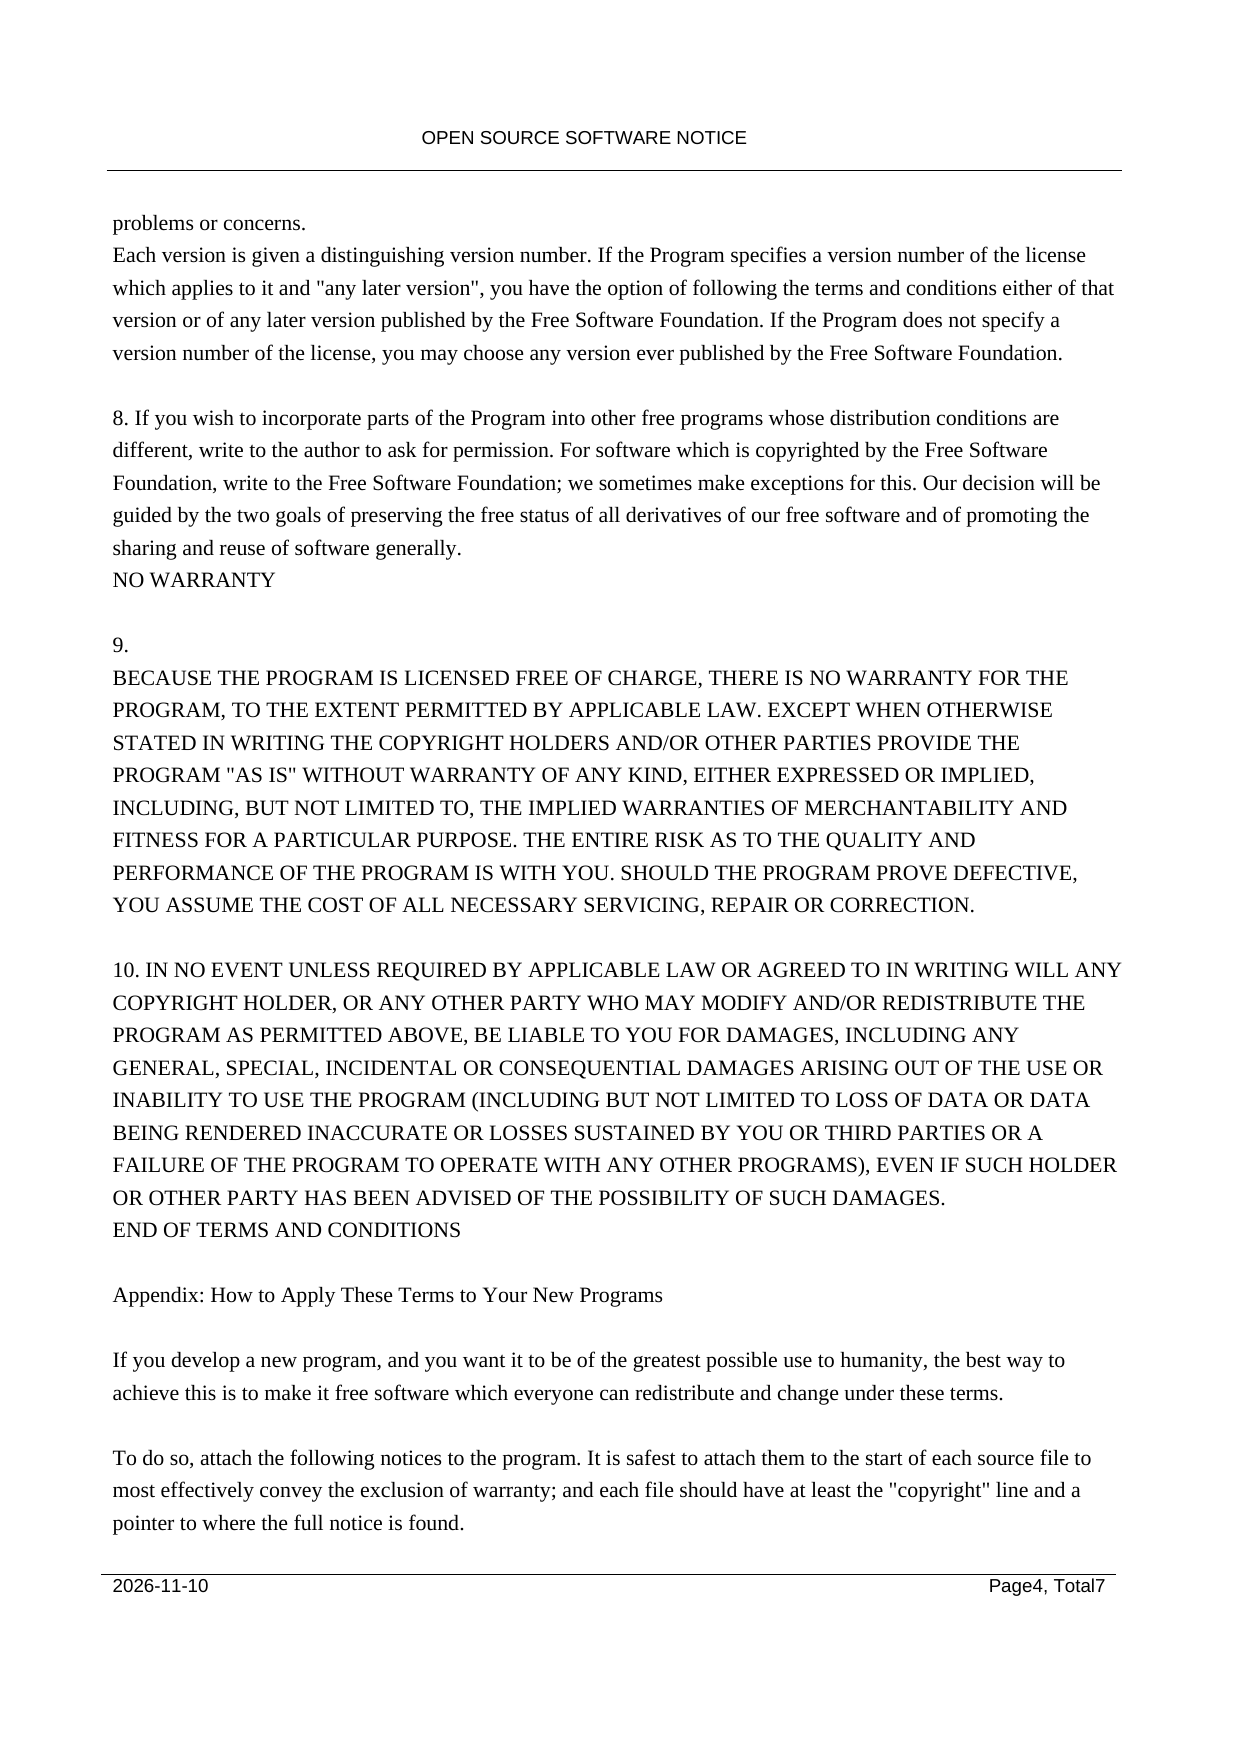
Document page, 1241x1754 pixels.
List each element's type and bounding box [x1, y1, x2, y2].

text [112, 206, 1128, 1539]
